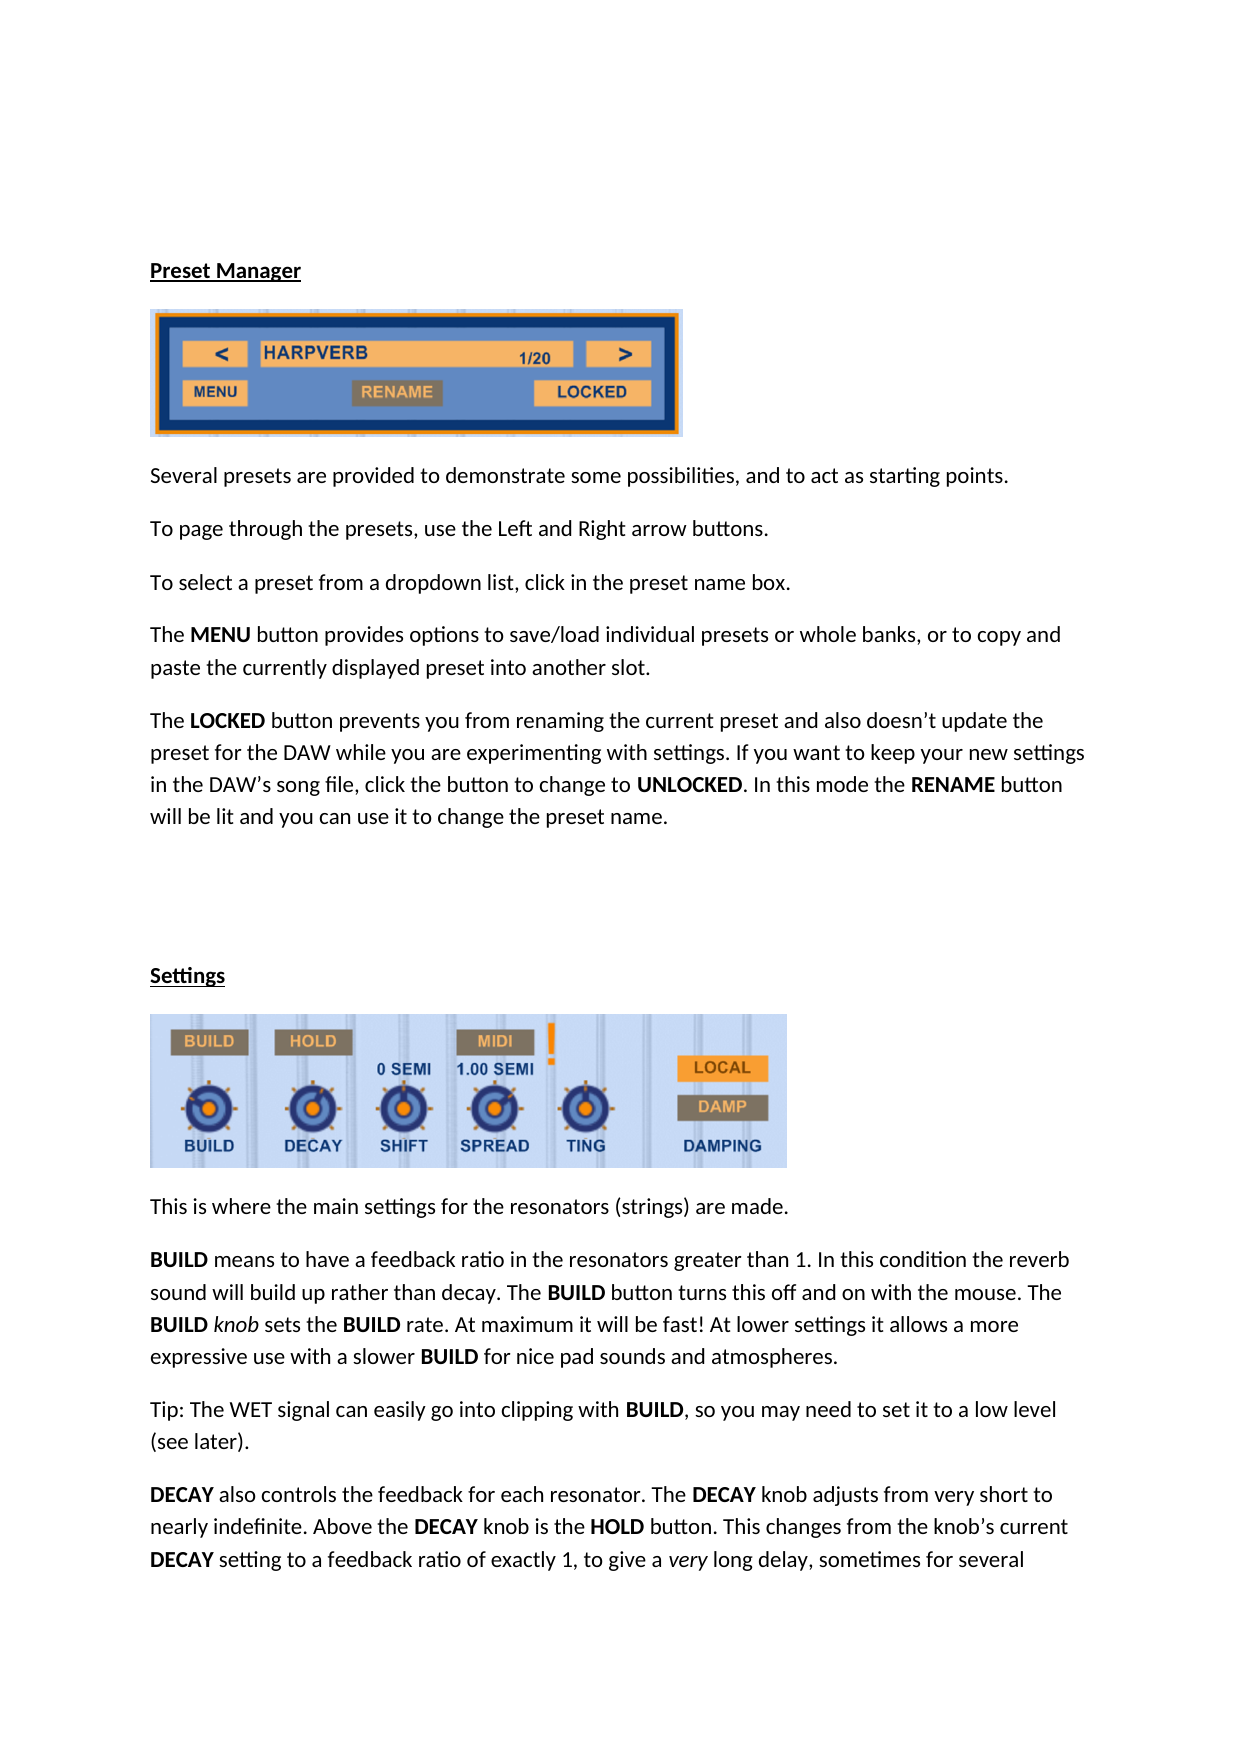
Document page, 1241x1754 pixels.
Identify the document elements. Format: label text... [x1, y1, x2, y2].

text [150, 1480, 1090, 1573]
text To select a preset from a dropdown list, click in the preset name box. [150, 568, 1090, 596]
picture [150, 1014, 787, 1168]
text The LOCKED button prevents you from renaming the current preset and also doesn’t update the preset for the DAW while you are experimenting with settings. If you want to keep your new settings in the DAW’s song file, click the button to change to UNLOCKED. In this mode the RENAME button will be lit and you can use it to change the preset name. [150, 706, 1090, 830]
text To page through the presets, use the Left and Right arrow buttons. [150, 514, 1090, 543]
text Settings [150, 961, 1090, 989]
text Preset Manager [150, 256, 1090, 284]
text Tip: The WET signal can easily go into clipping with BUILD, so you may need to set it to a low level (see later). [150, 1395, 1090, 1455]
text BUILD means to have a feedback ratio in the resonators greater than 1. In this condition the reverb sound will build up rather than decay. The BUILD button turns this off and on with the mouse. The BUILD knob sets the BUILD rate. At maximum it will be fast! At lower settings it allows a more expressive use with a slower BUILD for nice pad sounds and atmospheres. [150, 1246, 1090, 1370]
picture [150, 309, 683, 437]
text The MENU button provides options to save/load individual presets or whole banks, or to copy and paste the currently displayed preset into another slot. [150, 621, 1090, 681]
text Several presets are provided to demonstrate some possibilities, and to act as starting points. [150, 462, 1090, 489]
text This is where the main settings for the resonators (strings) are made. [150, 1192, 1090, 1221]
